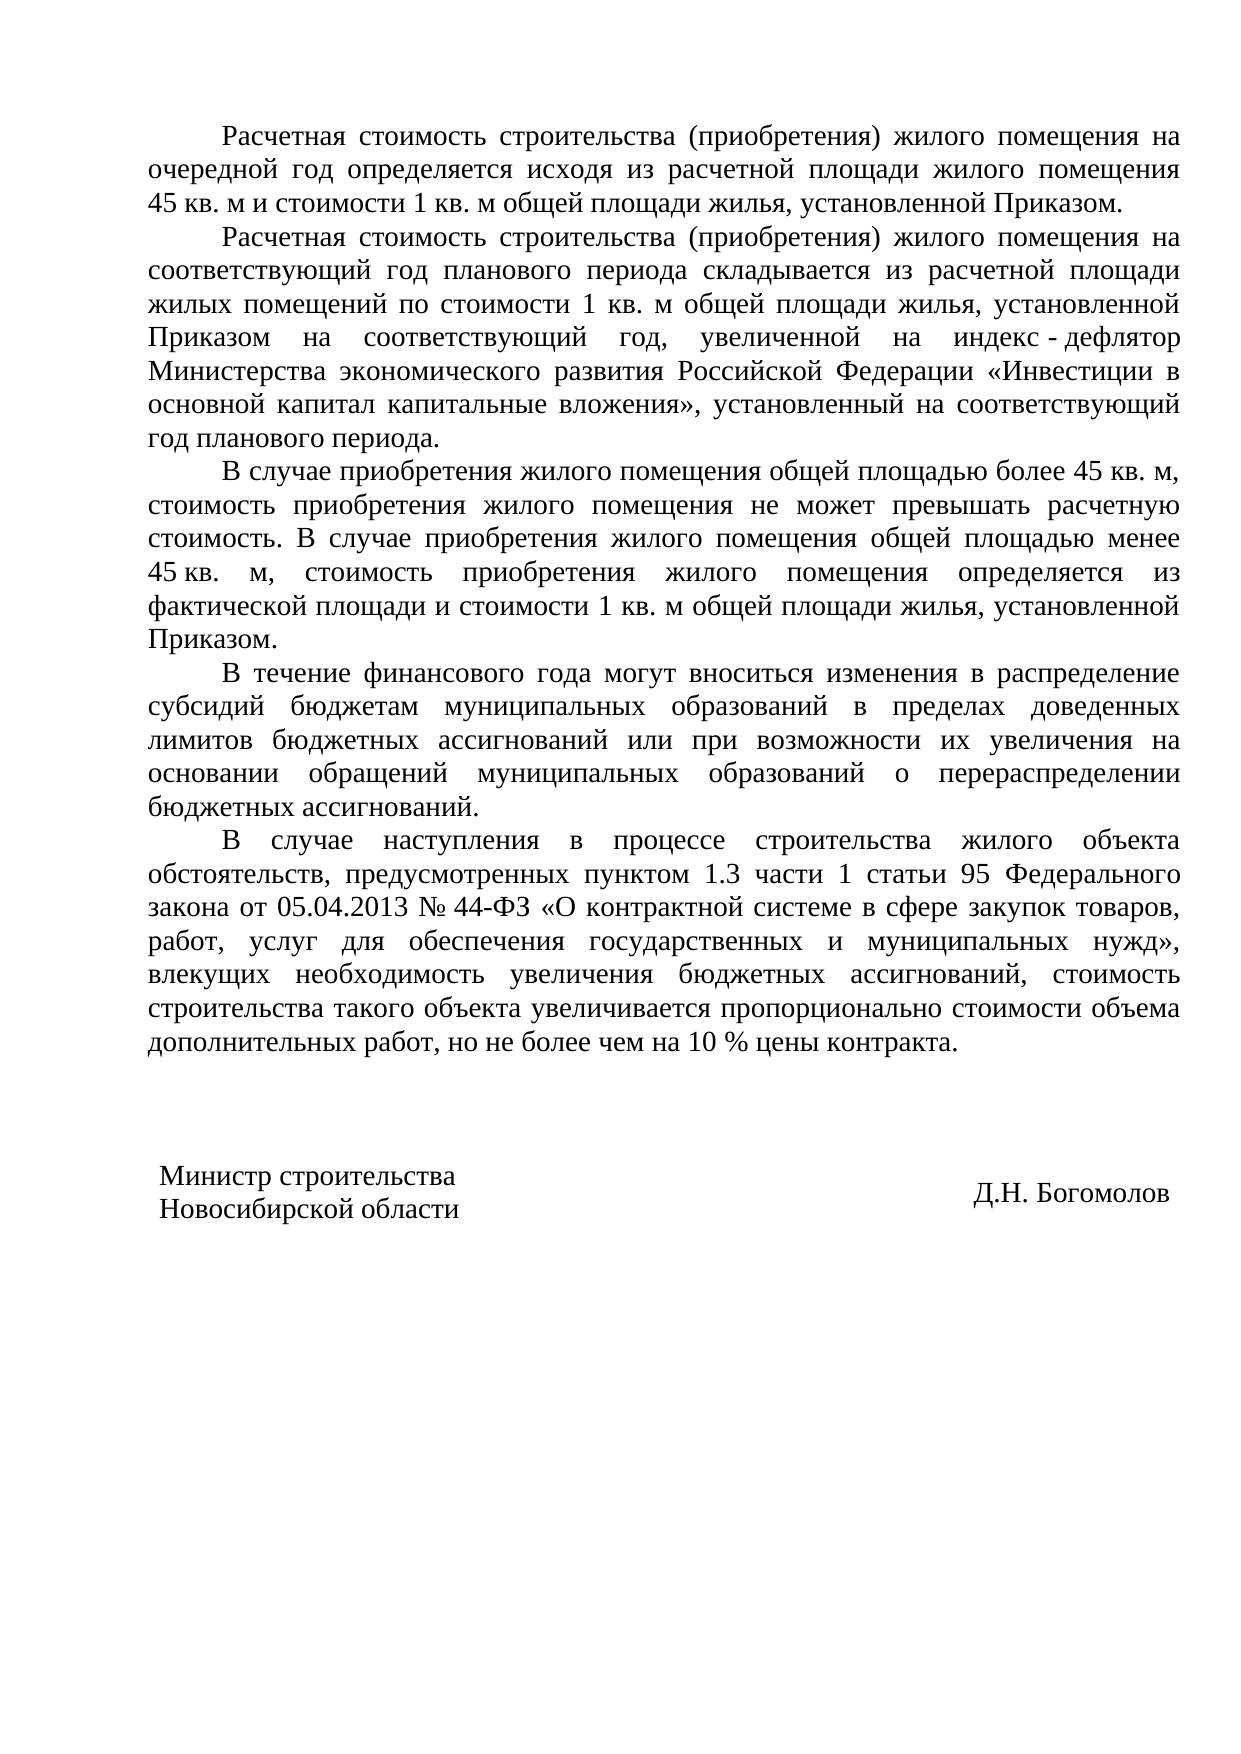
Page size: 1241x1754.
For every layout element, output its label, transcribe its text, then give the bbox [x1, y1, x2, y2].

text В случае приобретения жилого помещения общей площадью более 45 кв. м, стоимость приобретения жилого помещения не может превышать расчетную стоимость. В случае приобретения жилого помещения общей площадью менее 45 кв. м, стоимость приобретения жилого помещения определяется из фактической площади и стоимости 1 кв. м общей площади жилья, установленной Приказом. [148, 453, 1181, 655]
table_header Министр строительства Новосибирской области [148, 1158, 635, 1225]
table_header Д.Н. Богомолов [635, 1158, 1181, 1225]
text Расчетная стоимость строительства (приобретения) жилого помещения на очередной год определяется исходя из расчетной площади жилого помещения 45 кв. м и стоимости 1 кв. м общей площади жилья, установленной Приказом. [148, 118, 1181, 219]
text В течение финансового года могут вноситься изменения в распределение субсидий бюджетам муниципальных образований в пределах доведенных лимитов бюджетных ассигнований или при возможности их увеличения на основании обращений муниципальных образований о перераспределении бюджетных ассигнований. [148, 655, 1181, 822]
text Расчетная стоимость строительства (приобретения) жилого помещения на соответствующий год планового периода складывается из расчетной площади жилых помещений по стоимости 1 кв. м общей площади жилья, установленной Приказом на соответствующий год, увеличенной на индекс - дефлятор Министерства экономического развития Российской Федерации «Инвестиции в основной капитал капитальные вложения», установленный на соответствующий год планового периода. [148, 219, 1181, 453]
text В случае наступления в процессе строительства жилого объекта обстоятельств, предусмотренных пунктом 1.3 части 1 статьи 95 Федерального закона от 05.04.2013 № 44-ФЗ «О контрактной системе в сфере закупок товаров, работ, услуг для обеспечения государственных и муниципальных нужд», влекущих необходимость увеличения бюджетных ассигнований, стоимость строительства такого объекта увеличивается пропорционально стоимости объема дополнительных работ, но не более чем на 10 % цены контракта. [148, 822, 1181, 1057]
